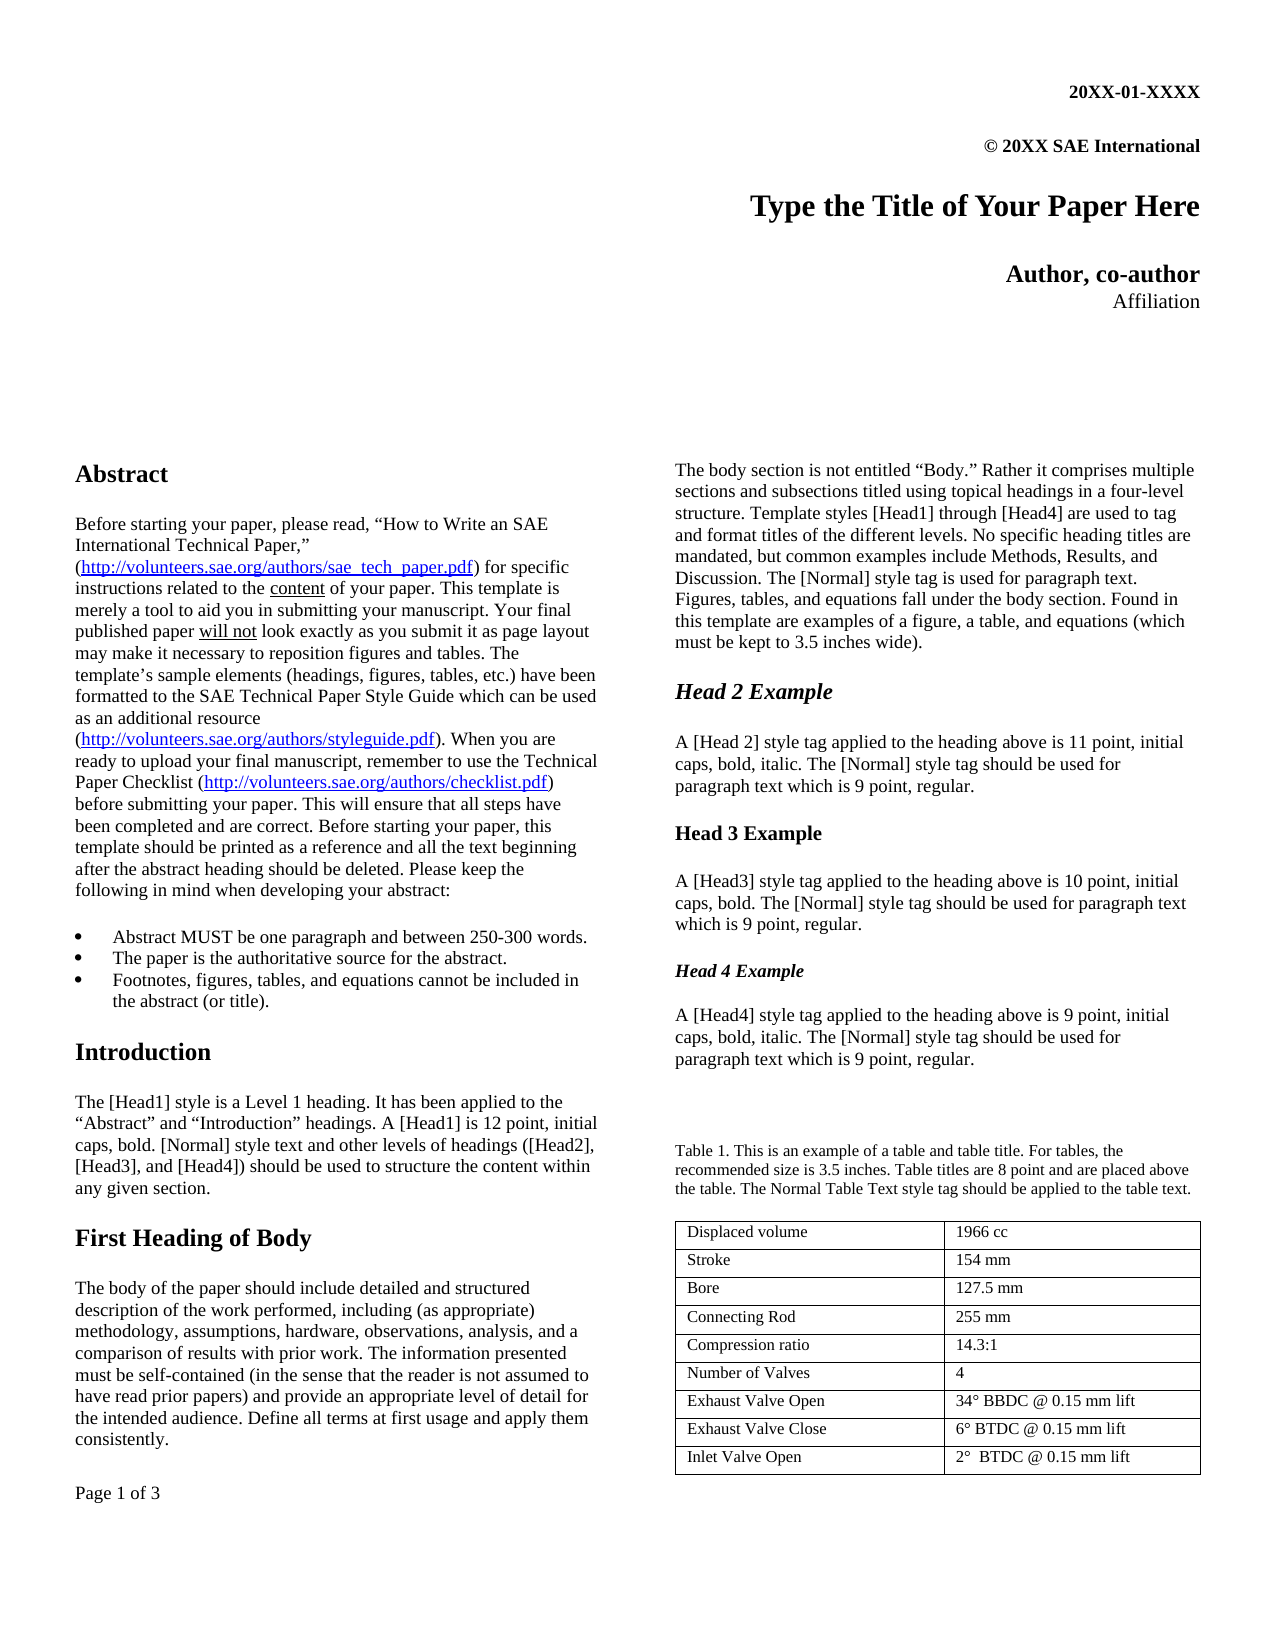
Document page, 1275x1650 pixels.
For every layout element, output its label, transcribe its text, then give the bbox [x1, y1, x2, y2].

text The body of the paper should include detailed and structured description of the work performed, including (as appropriate) methodology, assumptions, hardware, observations, analysis, and a comparison of results with prior work. The information presented must be self-contained (in the sense that the reader is not assumed to have read prior papers) and provide an appropriate level of detail for the intended audience. Define all terms at first usage and apply them consistently. [75, 1277, 600, 1450]
title Type the Title of Your Paper Here [75, 187, 1200, 223]
text Abstract [75, 459, 600, 488]
text 20XX-01-XXXX [75, 75, 1200, 104]
table_cell 154 mm [945, 1250, 1200, 1277]
table_cell 4 [945, 1363, 1200, 1390]
title Table 1. This is an example of a table and table title. For tables, the recommended size is 3.5 inches. Table titles are 8 point and are placed above the table. The Normal Table Text style tag should be applied to the table text. [675, 1141, 1200, 1198]
table_cell Compression ratio [676, 1335, 944, 1362]
table_cell Stroke [676, 1250, 944, 1277]
text Introduction [75, 1037, 600, 1066]
table_header 1966 cc [945, 1222, 1200, 1249]
table_cell 14.3:1 [945, 1335, 1200, 1362]
text Affiliation [75, 288, 1200, 313]
text Before starting your paper, please read, “How to Write an SAE International Technical Paper,” (http://volunteers.sae.org/authors/sae_tech_paper.pdf) for specific instructions related to the content of your paper. This template is merely a tool to aid you in submitting your manuscript. Your final published paper will not look exactly as you submit it as page layout may make it necessary to reposition figures and tables. The template’s sample elements (headings, figures, tables, etc.) have been formatted to the SAE Technical Paper Style Guide which can be used as an additional resource (http://volunteers.sae.org/authors/styleguide.pdf). When you are ready to upload your final manuscript, remember to use the Technical Paper Checklist (http://volunteers.sae.org/authors/checklist.pdf) before submitting your paper. This will ensure that all steps have been completed and are correct. Before starting your paper, this template should be printed as a reference and all the text beginning after the abstract heading should be deleted. Please keep the following in mind when developing your abstract: [75, 513, 600, 901]
table_cell Exhaust Valve Open [676, 1391, 944, 1418]
text First Heading of Body [75, 1223, 600, 1252]
text Head 2 Example [675, 678, 1200, 704]
list The paper is the authoritative source for the abstract. [75, 947, 600, 969]
table_cell Number of Valves [676, 1363, 944, 1390]
text The body section is not entitled “Body.” Rather it comprises multiple sections and subsections titled using topical headings in a four-level structure. Template styles [Head1] through [Head4] are used to tag and format titles of the different levels. No specific heading titles are mandated, but common examples include Methods, Results, and Discussion. The [Normal] style tag is used for paragraph text. Figures, tables, and equations fall under the body section. Found in this template are examples of a figure, a table, and equations (which must be kept to 3.5 inches wide). [675, 459, 1200, 653]
table_cell 255 mm [945, 1306, 1200, 1333]
table_cell 2° BTDC @ 0.15 mm lift [945, 1447, 1200, 1474]
table_cell Connecting Rod [676, 1306, 944, 1333]
list Abstract MUST be one paragraph and between 250-300 words. [75, 926, 600, 947]
table_cell Bore [676, 1278, 944, 1305]
text A [Head 2] style tag applied to the heading above is 11 point, initial caps, bold, italic. The [Normal] style tag should be used for paragraph text which is 9 point, regular. [675, 731, 1200, 796]
text Author, co-author [75, 259, 1200, 288]
table_cell Inlet Valve Open [676, 1447, 944, 1474]
table_cell Exhaust Valve Close [676, 1419, 944, 1446]
list Footnotes, figures, tables, and equations cannot be included in the abstract (or title). [75, 969, 600, 1012]
table_cell 6° BTDC @ 0.15 mm lift [945, 1419, 1200, 1446]
text Head 4 Example [675, 960, 1200, 981]
table_cell 34° BBDC @ 0.15 mm lift [945, 1391, 1200, 1418]
table_header Displaced volume [676, 1222, 944, 1249]
text A [Head4] style tag applied to the heading above is 9 point, initial caps, bold, italic. The [Normal] style tag should be used for paragraph text which is 9 point, regular. [675, 1004, 1200, 1069]
text Head 3 Example [675, 821, 1200, 845]
text © 20XX SAE International [75, 129, 1200, 158]
text A [Head3] style tag applied to the heading above is 10 point, initial caps, bold. The [Normal] style tag should be used for paragraph text which is 9 point, regular. [675, 870, 1200, 935]
text The [Head1] style is a Level 1 heading. It has been applied to the “Abstract” and “Introduction” headings. A [Head1] is 12 point, initial caps, bold. [Normal] style text and other levels of headings ([Head2], [Head3], and [Head4]) should be used to structure the content within any given section. [75, 1091, 600, 1198]
table_cell 127.5 mm [945, 1278, 1200, 1305]
